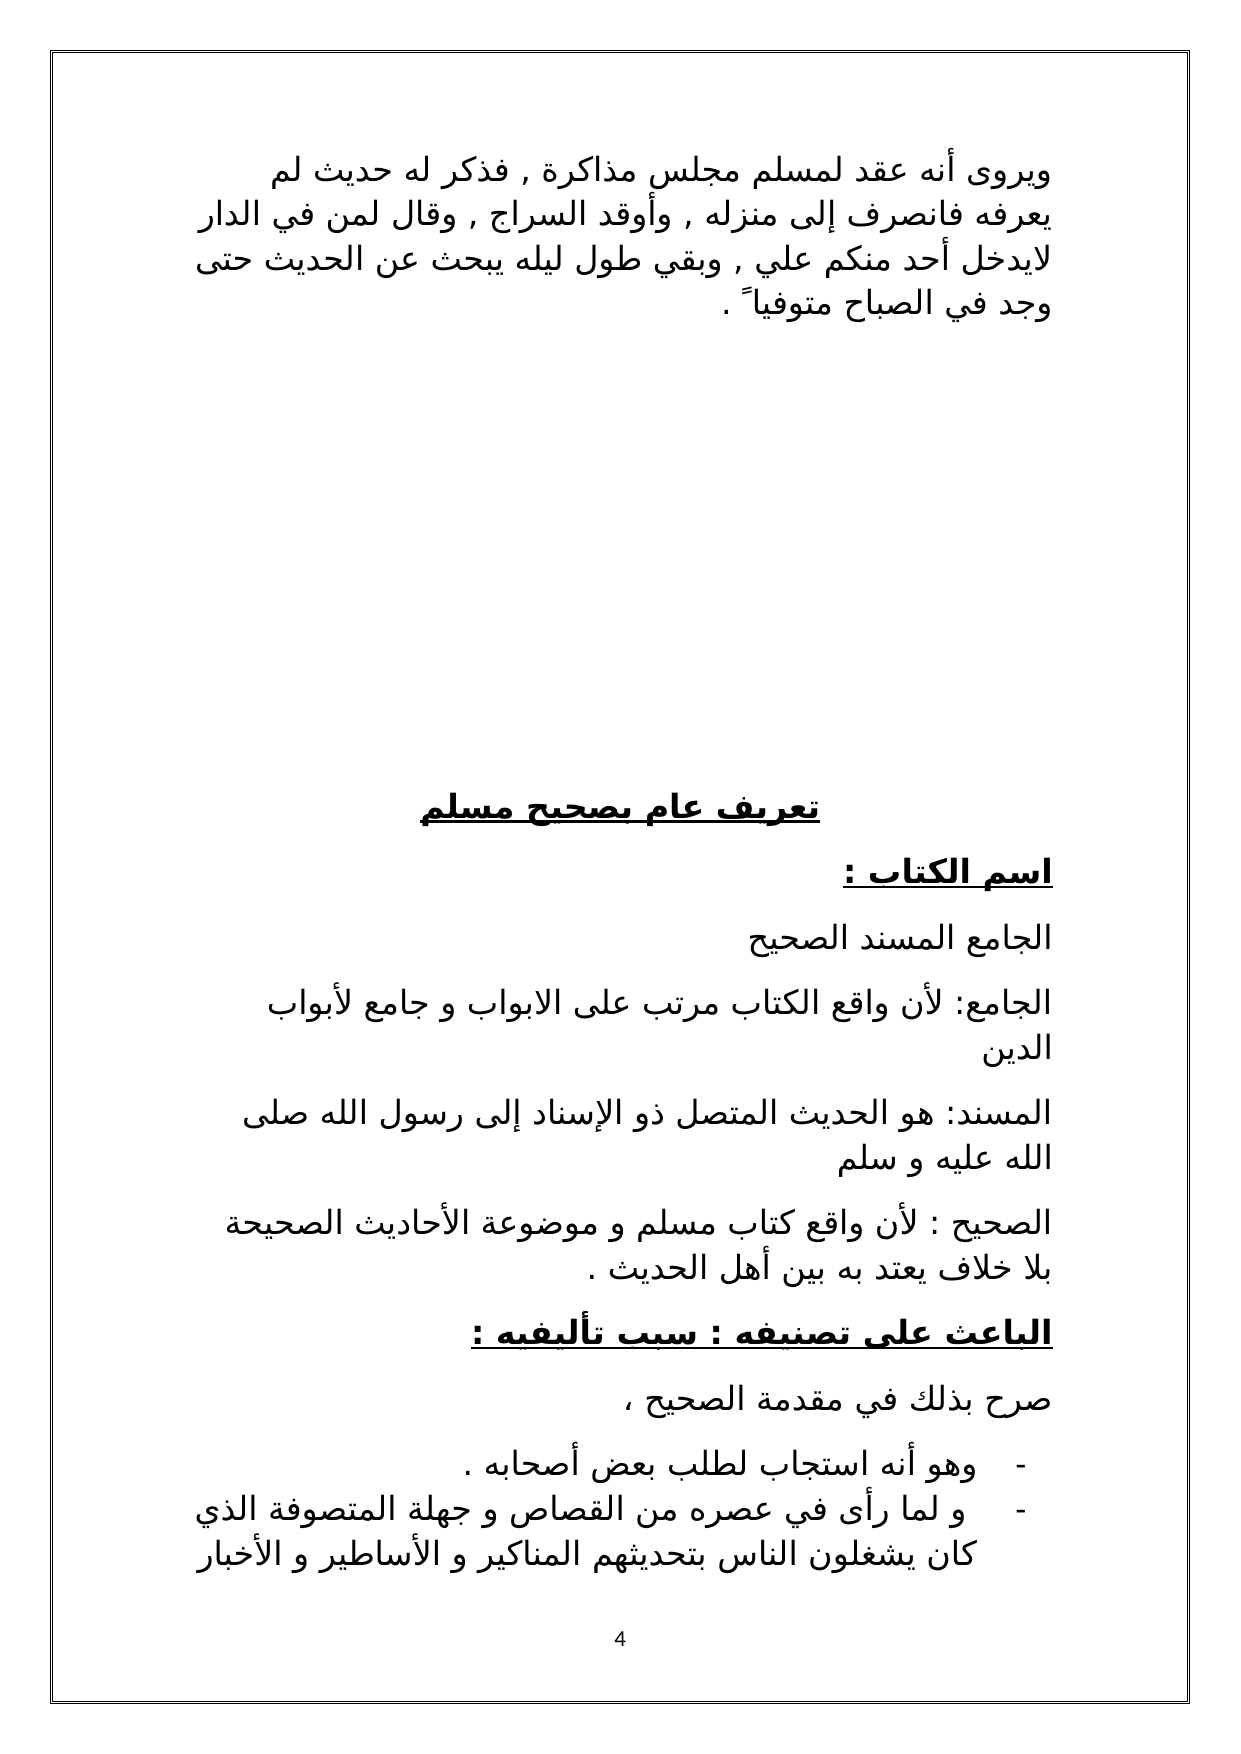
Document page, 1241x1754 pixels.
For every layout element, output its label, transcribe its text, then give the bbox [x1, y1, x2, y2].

text الباعث على تصنيفه : سبب تأليفيه : [187, 1313, 1053, 1352]
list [187, 1489, 1015, 1573]
text الجامع: لأن واقع الكتاب مرتب على الابواب و جامع لأبواب الدين [187, 983, 1053, 1067]
text اسم الكتاب : [187, 853, 1053, 892]
list وهو أنه استجاب لطلب بعض أصحابه . [187, 1444, 1015, 1484]
text صرح بذلك في مقدمة الصحيح ، [187, 1379, 1053, 1418]
text الجامع المسند الصحيح [187, 918, 1053, 957]
text المسند: هو الحديث المتصل ذو الإسناد إلى رسول الله صلى الله عليه و سلم [187, 1093, 1053, 1177]
text الصحيح : لأن واقع كتاب مسلم و موضوعة الأحاديث الصحيحة بلا خلاف يعتد به بين أهل الحديث . [187, 1203, 1053, 1287]
text ويروى أنه عقد لمسلم مجلس مذاكرة , فذكر له حديث لم يعرفه فانصرف إلى منزله , وأوقد السراج , وقال لمن في الدار لايدخل أحد منكم علي , وبقي طول ليله يبحث عن الحديث حتى وجد في الصباح متوفيا ً . [187, 150, 1053, 323]
text تعريف عام بصحيح مسلم [187, 787, 1053, 826]
